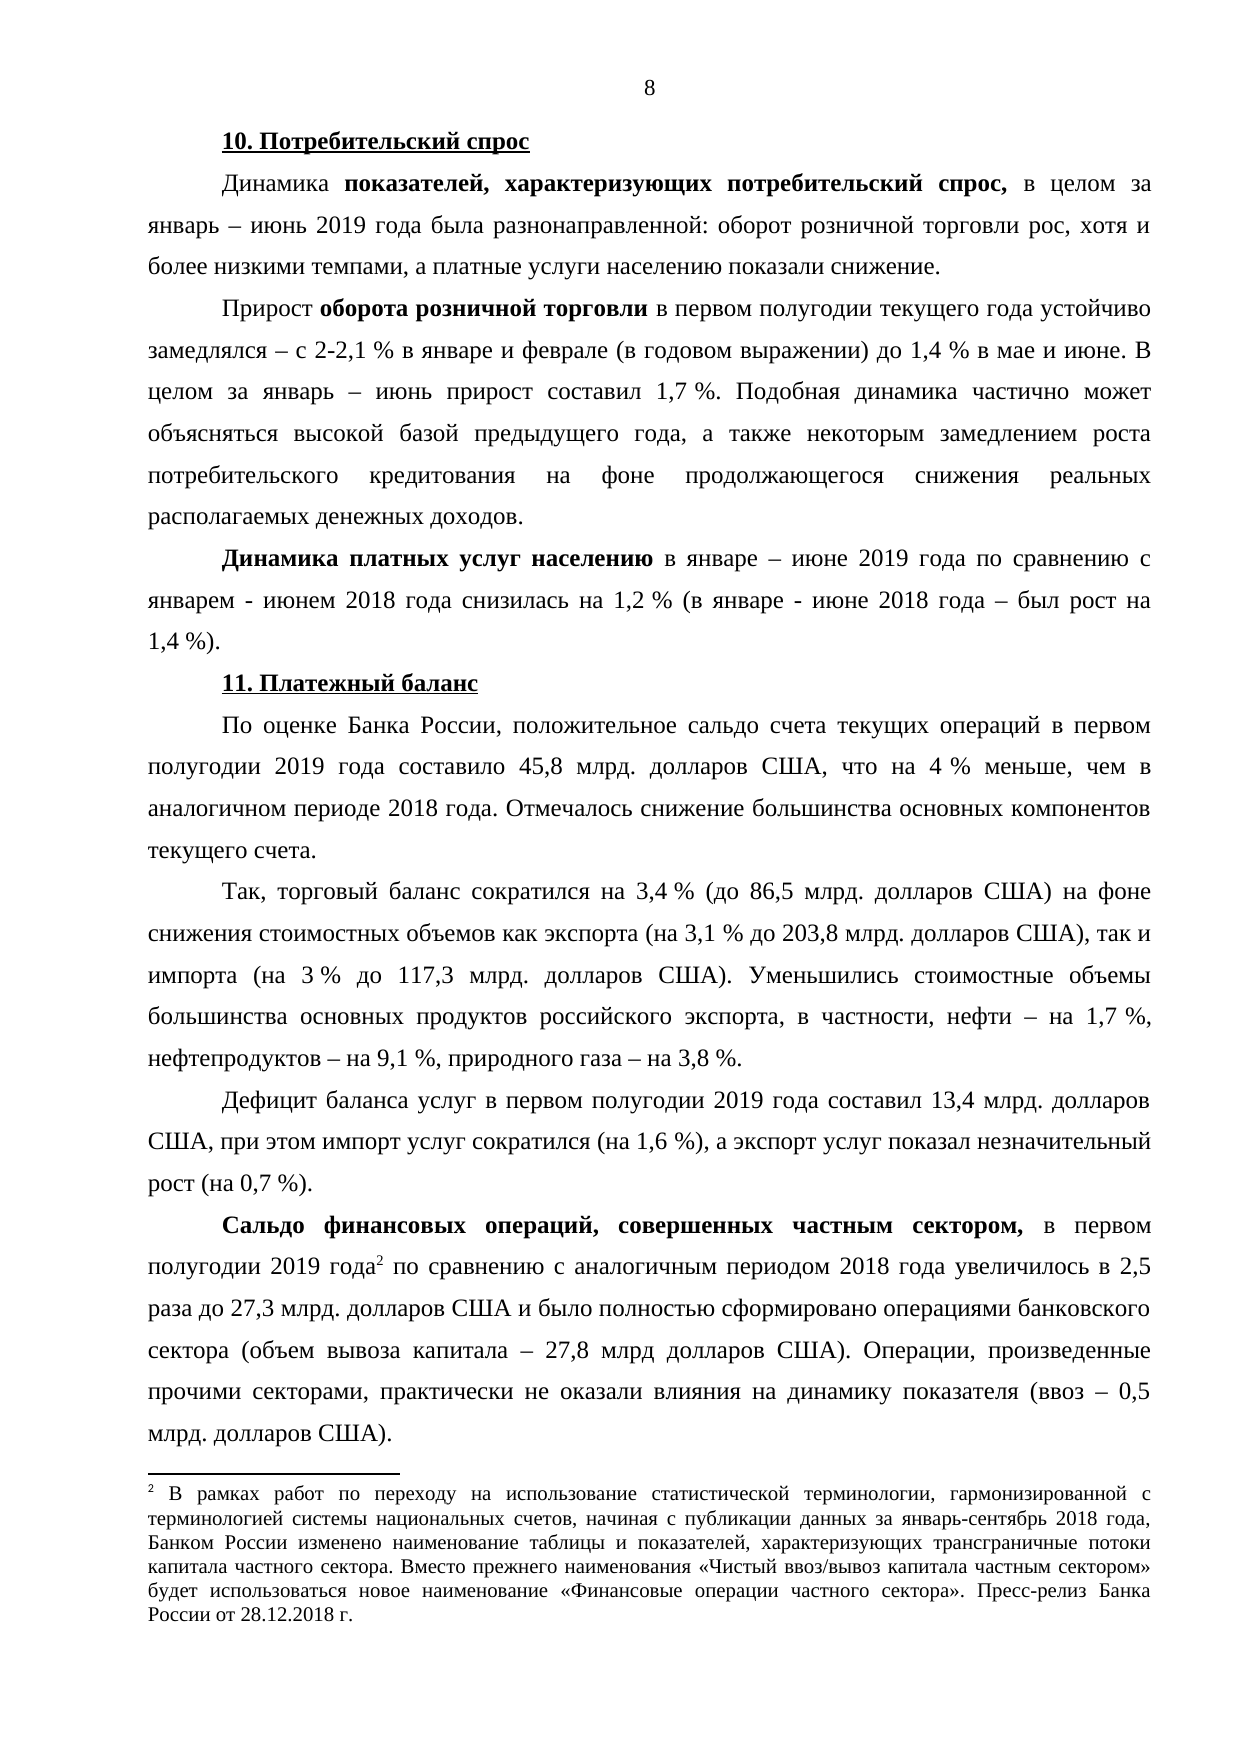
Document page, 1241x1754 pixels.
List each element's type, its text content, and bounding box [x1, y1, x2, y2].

text 10. Потребительский спрос [148, 126, 1152, 155]
text 11. Платежный баланс [148, 668, 1152, 697]
text Так, торговый баланс сократился на 3,4 % (до 86,5 млрд. долларов США) на фоне снижения стоимостных объемов как экспорта (на 3,1 % до 203,8 млрд. долларов США), так и импорта (на 3 % до 117,3 млрд. долларов США). Уменьшились стоимостные объемы большинства основных продуктов российского экспорта, в частности, нефти – на 1,7 %, нефтепродуктов – на 9,1 %, природного газа – на 3,8 %. [148, 876, 1152, 1072]
text Прирост оборота розничной торговли в первом полугодии текущего года устойчиво замедлялся – с 2-2,1 % в январе и феврале (в годовом выражении) до 1,4 % в мае и июне. В целом за январь – июнь прирост составил 1,7 %. Подобная динамика частично может объясняться высокой базой предыдущего года, а также некоторым замедлением роста потребительского кредитования на фоне продолжающегося снижения реальных располагаемых денежных доходов. [148, 293, 1152, 530]
text Динамика показателей, характеризующих потребительский спрос, в целом за январь – июнь 2019 года была разнонаправленной: оборот розничной торговли рос, хотя и более низкими темпами, а платные услуги населению показали снижение. [148, 168, 1152, 280]
text Дефицит баланса услуг в первом полугодии 2019 года составил 13,4 млрд. долларов США, при этом импорт услуг сократился (на 1,6 %), а экспорт услуг показал незначительный рост (на 0,7 %). [148, 1085, 1152, 1197]
text По оценке Банка России, положительное сальдо счета текущих операций в первом полугодии 2019 года составило 45,8 млрд. долларов США, что на 4 % меньше, чем в аналогичном периоде 2018 года. Отмечалось снижение большинства основных компонентов текущего счета. [148, 710, 1152, 863]
text Динамика платных услуг населению в январе – июне 2019 года по сравнению с январем - июнем 2018 года снизилась на 1,2 % (в январе - июне 2018 года – был рост на 1,4 %). [148, 543, 1152, 655]
text Сальдо финансовых операций, совершенных частным сектором, в первом полугодии 2019 года по сравнению с аналогичным периодом 2018 года увеличилось в 2,5 раза до 27,3 млрд. долларов США и было полностью сформировано операциями банковского сектора (объем вывоза капитала – 27,8 млрд долларов США). Операции, произведенные прочими секторами, практически не оказали влияния на динамику показателя (ввоз – 0,5 млрд. долларов США). [148, 1210, 1152, 1447]
